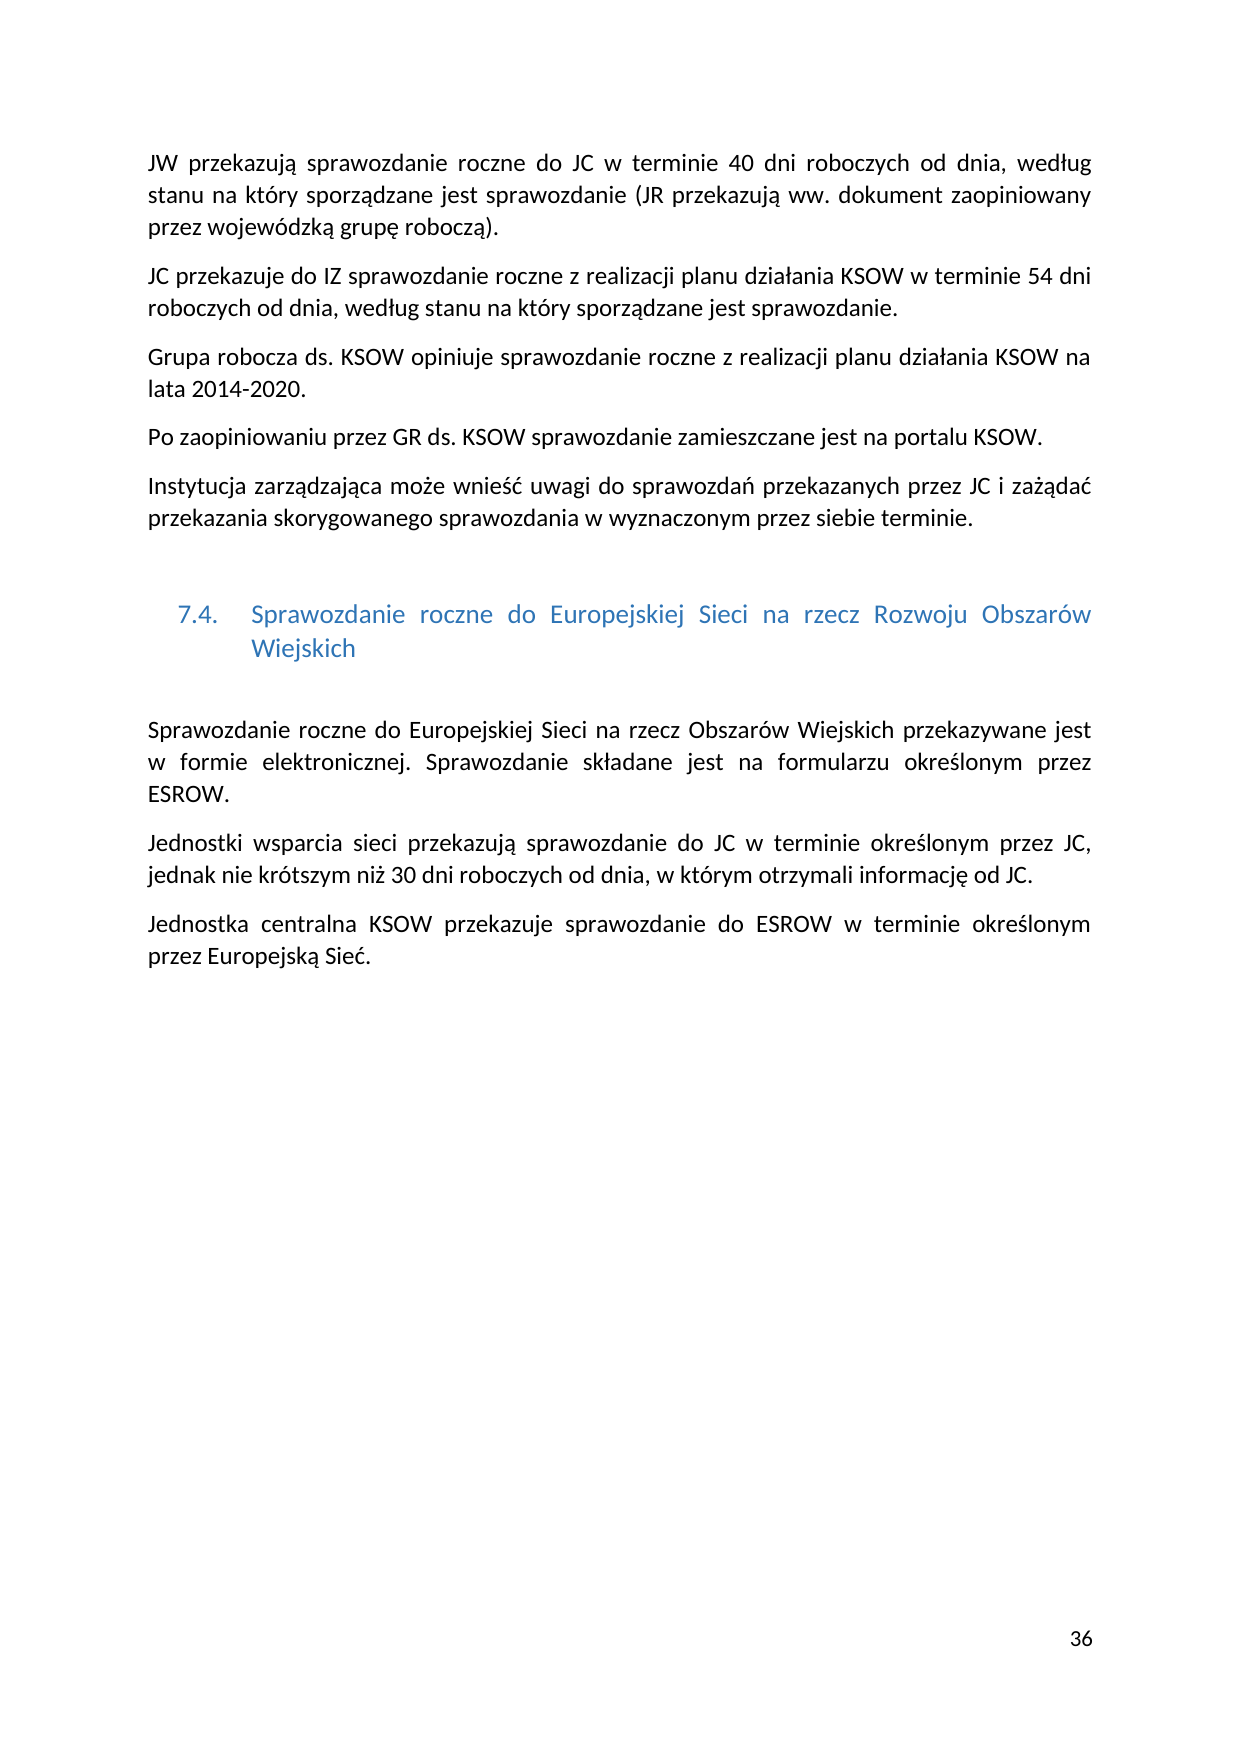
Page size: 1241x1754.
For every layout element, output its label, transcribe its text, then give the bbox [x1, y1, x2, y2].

text Instytucja zarządzająca może wnieść uwagi do sprawozdań przekazanych przez JC i zażądać przekazania skorygowanego sprawozdania w wyznaczonym przez siebie terminie. [148, 470, 1093, 533]
text Jednostki wsparcia sieci przekazują sprawozdanie do JC w terminie określonym przez JC, jednak nie krótszym niż 30 dni roboczych od dnia, w którym otrzymali informację od JC. [148, 827, 1093, 890]
subtitle Sprawozdanie roczne do Europejskiej Sieci na rzecz Rozwoju Obszarów Wiejskich [177, 597, 1093, 664]
text Po zaopiniowaniu przez GR ds. KSOW sprawozdanie zamieszczane jest na portalu KSOW. [148, 421, 1093, 452]
text Sprawozdanie roczne do Europejskiej Sieci na rzecz Obszarów Wiejskich przekazywane jest w formie elektronicznej. Sprawozdanie składane jest na formularzu określonym przez ESROW. [148, 714, 1093, 809]
text JW przekazują sprawozdanie roczne do JC w terminie 40 dni roboczych od dnia, według stanu na który sporządzane jest sprawozdanie (JR przekazują ww. dokument zaopiniowany przez wojewódzką grupę roboczą). [148, 148, 1093, 242]
text Grupa robocza ds. KSOW opiniuje sprawozdanie roczne z realizacji planu działania KSOW na lata 2014-2020. [148, 341, 1093, 403]
text Jednostka centralna KSOW przekazuje sprawozdanie do ESROW w terminie określonym przez Europejską Sieć. [148, 908, 1093, 970]
text JC przekazuje do IZ sprawozdanie roczne z realizacji planu działania KSOW w terminie 54 dni roboczych od dnia, według stanu na który sporządzane jest sprawozdanie. [148, 260, 1093, 323]
